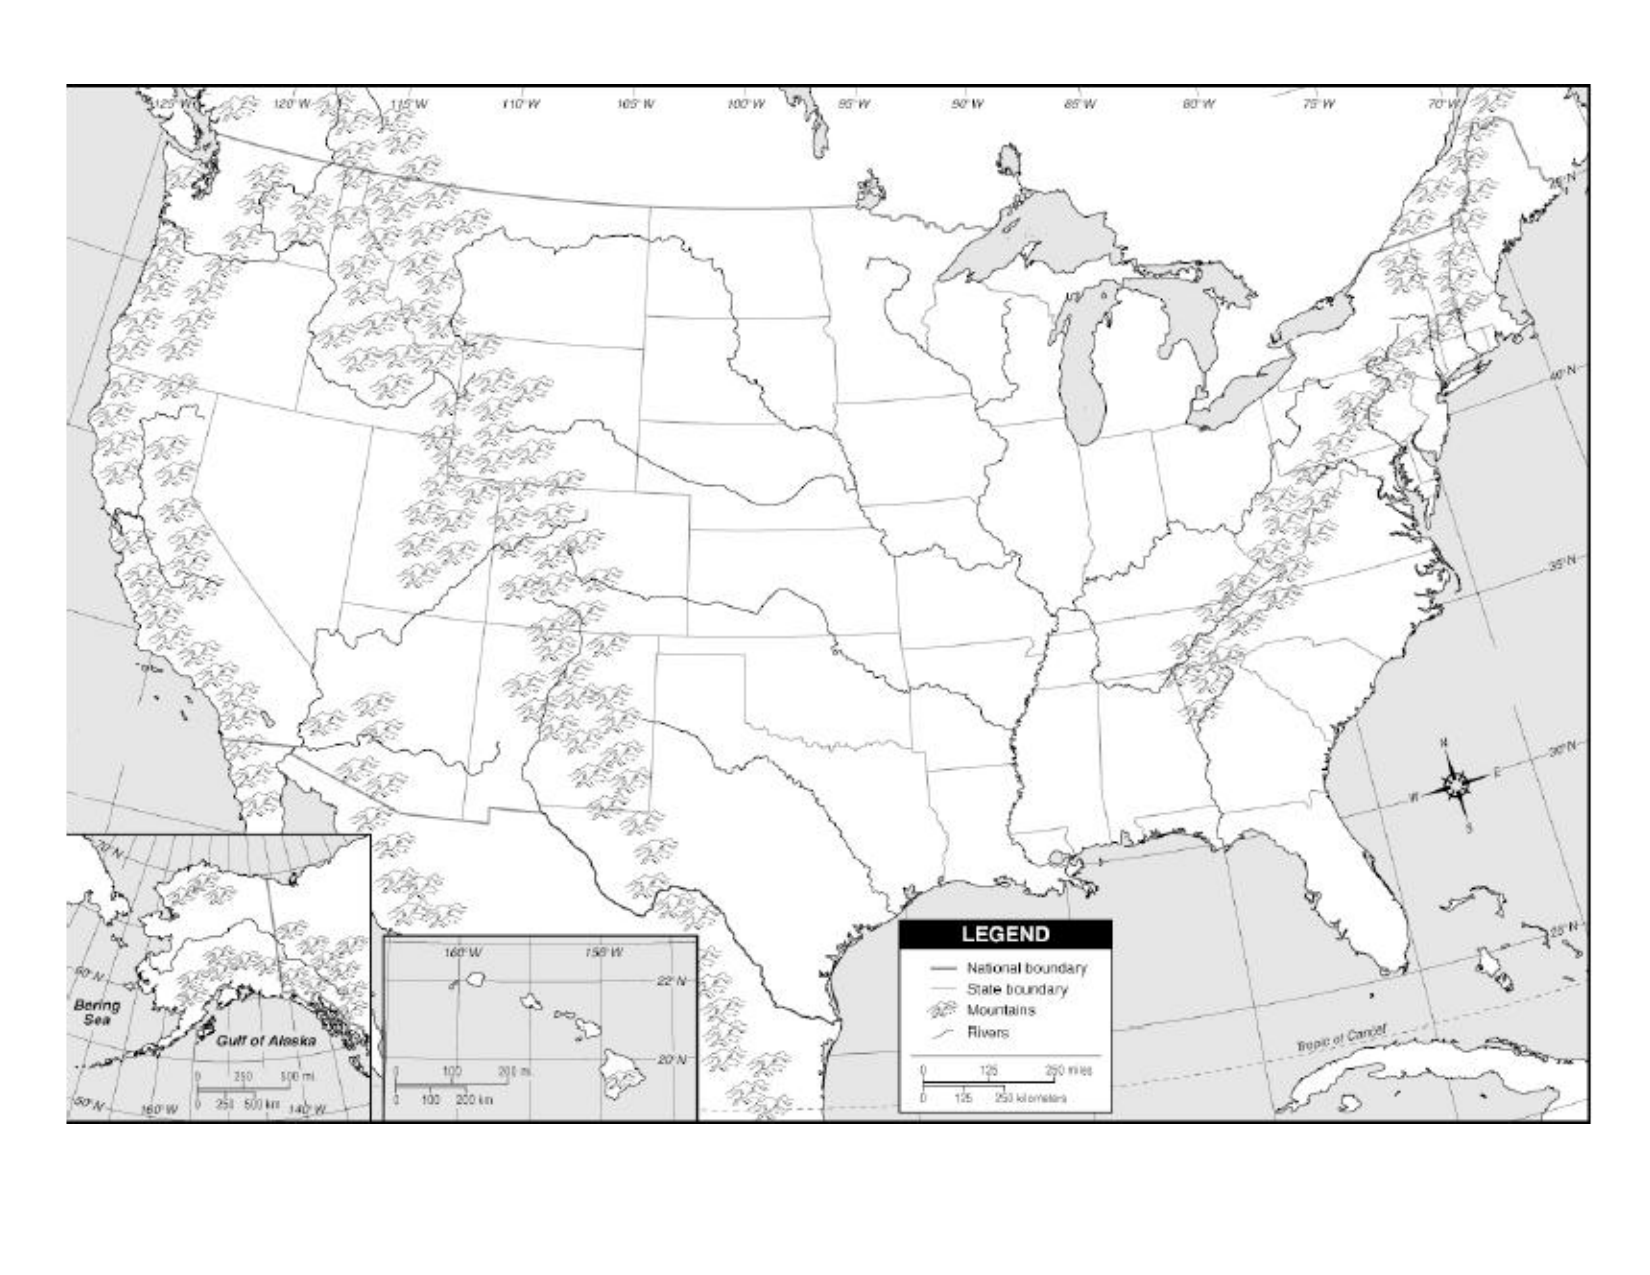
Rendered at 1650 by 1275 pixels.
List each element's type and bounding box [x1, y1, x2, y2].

picture [65, 84, 1593, 1124]
